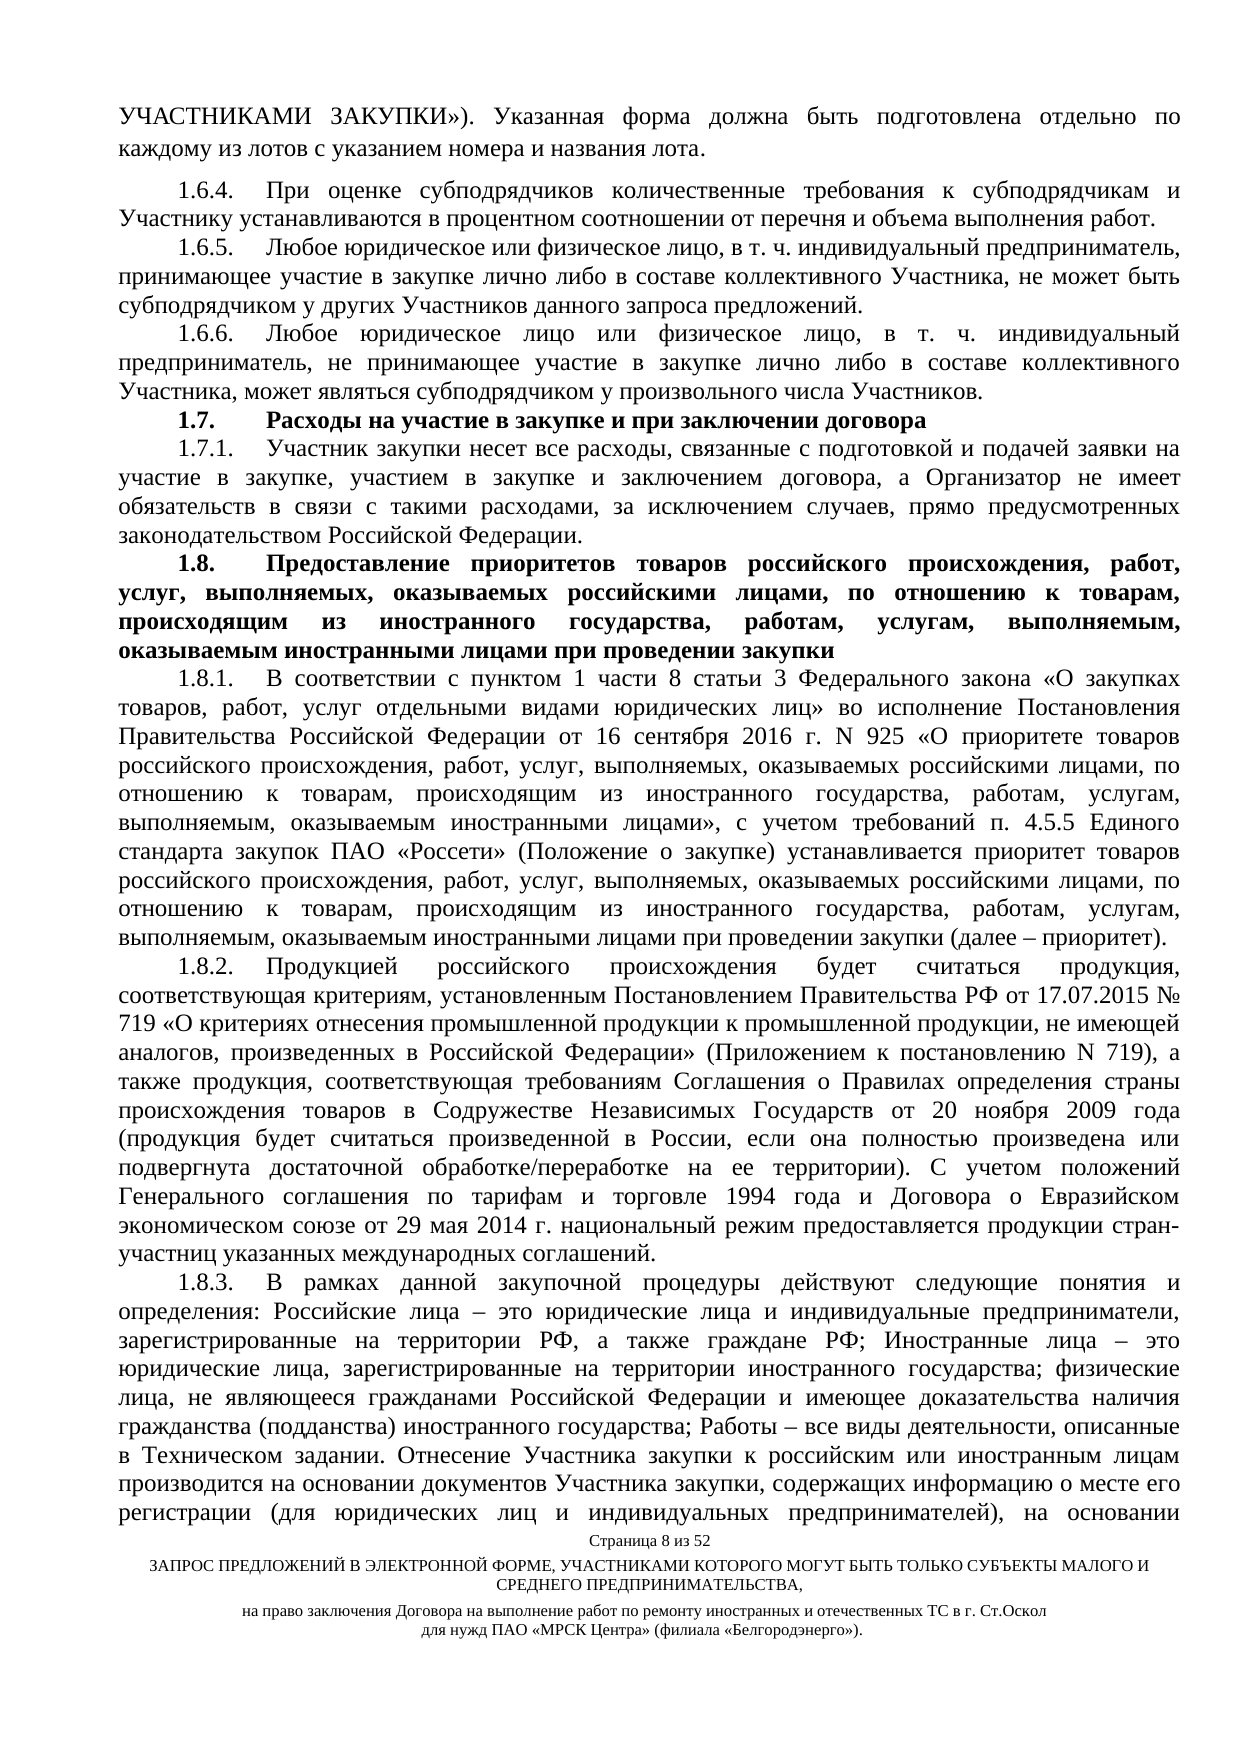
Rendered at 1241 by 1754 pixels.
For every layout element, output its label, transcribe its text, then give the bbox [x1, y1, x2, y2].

subtitle Любое юридическое или физическое лицо, в т. ч. индивидуальный предприниматель, принимающее участие в закупке лично либо в составе коллективного Участника, не может быть субподрядчиком у других Участников данного запроса предложений. [118, 232, 1181, 318]
subtitle Участник закупки несет все расходы, связанные с подготовкой и подачей заявки на участие в закупке, участием в закупке и заключением договора, а Организатор не имеет обязательств в связи с такими расходами, за исключением случаев, прямо предусмотренных законодательством Российской Федерации. [118, 433, 1181, 548]
subtitle Любое юридическое лицо или физическое лицо, в т. ч. индивидуальный предприниматель, не принимающее участие в закупке лично либо в составе коллективного Участника, может являться субподрядчиком у произвольного числа Участников. [118, 318, 1181, 405]
subtitle Продукцией российского происхождения будет считаться продукция, соответствующая критериям, установленным Постановлением Правительства РФ от 17.07.2015 № 719 «О критериях отнесения промышленной продукции к промышленной продукции, не имеющей аналогов, произведенных в Российской Федерации» (Приложением к постановлению N 719), а также продукция, соответствующая требованиям Соглашения о Правилах определения страны происхождения товаров в Содружестве Независимых Государств от 20 ноября 2009 года (продукция будет считаться произведенной в России, если она полностью произведена или подвергнута достаточной обработке/переработке на ее территории). С учетом положений Генерального соглашения по тарифам и торговле 1994 года и Договора о Евразийском экономическом союзе от 29 мая 2014 г. национальный режим предоставляется продукции стран-участниц указанных международных соглашений. [118, 951, 1181, 1267]
subtitle При оценке субподрядчиков количественные требования к субподрядчикам и Участнику устанавливаются в процентном соотношении от перечня и объема выполнения работ. [118, 175, 1181, 232]
subtitle Расходы на участие в закупке и при заключении договора [118, 405, 1181, 433]
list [118, 101, 1181, 162]
subtitle В соответствии с пунктом 1 части 8 статьи 3 Федерального закона «О закупках товаров, работ, услуг отдельными видами юридических лиц» во исполнение Постановления Правительства Российской Федерации от 16 сентября 2016 г. N 925 «О приоритете товаров российского происхождения, работ, услуг, выполняемых, оказываемых российскими лицами, по отношению к товарам, происходящим из иностранного государства, работам, услугам, выполняемым, оказываемым иностранными лицами», с учетом требований п. 4.5.5 Единого стандарта закупок ПАО «Россети» (Положение о закупке) устанавливается приоритет товаров российского происхождения, работ, услуг, выполняемых, оказываемых российскими лицами, по отношению к товарам, происходящим из иностранного государства, работам, услугам, выполняемым, оказываемым иностранными лицами при проведении закупки (далее – приоритет). [118, 663, 1181, 951]
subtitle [118, 1267, 1181, 1526]
subtitle Предоставление приоритетов товаров российского происхождения, работ, услуг, выполняемых, оказываемых российскими лицами, по отношению к товарам, происходящим из иностранного государства, работам, услугам, выполняемым, оказываемым иностранными лицами при проведении закупки [118, 548, 1181, 663]
